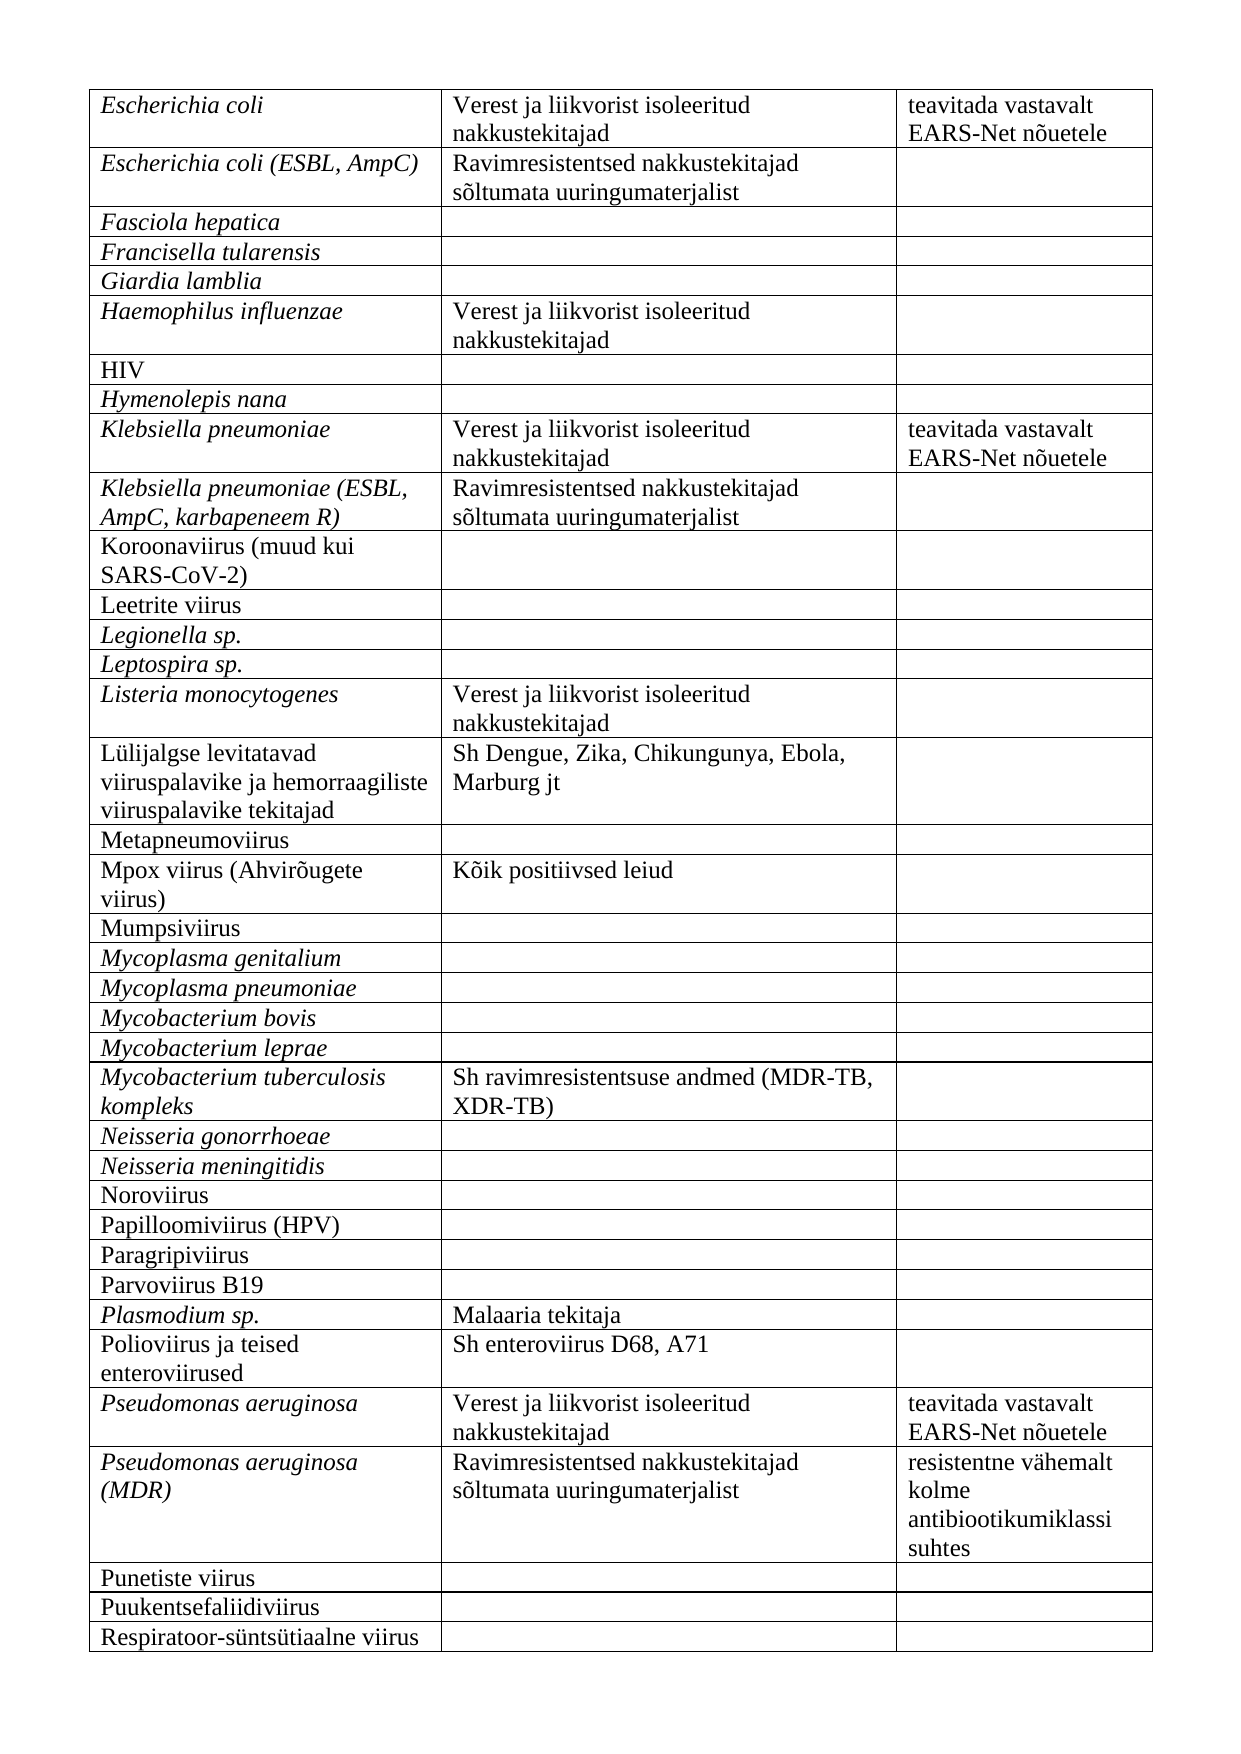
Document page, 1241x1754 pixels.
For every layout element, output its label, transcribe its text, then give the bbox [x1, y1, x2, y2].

table_cell [442, 620, 896, 648]
table_cell [897, 531, 1152, 589]
table_cell [897, 943, 1152, 972]
table_cell [897, 590, 1152, 619]
table_cell [897, 266, 1152, 295]
table_cell [897, 1033, 1152, 1061]
table_cell [897, 914, 1152, 942]
table_cell Neisseria meningitidis [90, 1151, 441, 1179]
table_cell [897, 1210, 1152, 1239]
table_cell [897, 1151, 1152, 1179]
table_cell Noroviirus [90, 1181, 441, 1209]
table_cell Pseudomonas aeruginosa [90, 1388, 441, 1446]
table_cell [897, 1121, 1152, 1150]
table_cell Klebsiella pneumoniae (ESBL, AmpC, karbapeneem R) [90, 473, 441, 530]
table_cell [442, 1593, 896, 1621]
table_cell Hymenolepis nana [90, 385, 441, 413]
table_cell [897, 1270, 1152, 1299]
table_cell [442, 1240, 896, 1269]
table_cell resistentne vähemalt kolme antibiootikumiklassi suhtes [897, 1447, 1152, 1562]
table_cell [897, 1063, 1152, 1120]
table_cell Mycobacterium leprae [90, 1033, 441, 1061]
table_cell Haemophilus influenzae [90, 296, 441, 354]
table_cell [897, 1563, 1152, 1591]
table_cell [897, 679, 1152, 737]
table_cell Leptospira sp. [90, 650, 441, 678]
table_cell HIV [90, 355, 441, 383]
table_cell Escherichia coli [90, 90, 441, 147]
table_cell Giardia lamblia [90, 266, 441, 295]
table_cell [442, 355, 896, 383]
table_cell Verest ja liikvorist isoleeritud nakkustekitajad [442, 1388, 896, 1446]
table_cell Kõik positiivsed leiud [442, 855, 896, 912]
table_cell Verest ja liikvorist isoleeritud nakkustekitajad [442, 414, 896, 472]
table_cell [90, 1622, 441, 1651]
table_cell Neisseria gonorrhoeae [90, 1121, 441, 1150]
table_cell Polioviirus ja teised enteroviirused [90, 1330, 441, 1387]
table_cell [442, 1563, 896, 1591]
table_cell [897, 1330, 1152, 1387]
table_cell Koroonaviirus (muud kui SARS-CoV-2) [90, 531, 441, 589]
table_cell [897, 296, 1152, 354]
table_cell [897, 1003, 1152, 1032]
table_cell [442, 943, 896, 972]
table_cell Punetiste viirus [90, 1563, 441, 1591]
table_cell [897, 1300, 1152, 1328]
table_cell [442, 825, 896, 854]
table_cell [897, 355, 1152, 383]
table_cell teavitada vastavalt EARS-Net nõuetele [897, 90, 1152, 147]
table_cell [897, 973, 1152, 1002]
table_cell [442, 1270, 896, 1299]
table_cell Malaaria tekitaja [442, 1300, 896, 1328]
table_cell [442, 1121, 896, 1150]
table_cell Mycoplasma genitalium [90, 943, 441, 972]
table_cell [442, 590, 896, 619]
table_cell [442, 385, 896, 413]
table_cell Sh ravimresistentsuse andmed (MDR-TB, XDR-TB) [442, 1063, 896, 1120]
table_cell [897, 650, 1152, 678]
table_cell Leetrite viirus [90, 590, 441, 619]
table_cell Pseudomonas aeruginosa (MDR) [90, 1447, 441, 1562]
table_cell Verest ja liikvorist isoleeritud nakkustekitajad [442, 679, 896, 737]
table_cell [897, 385, 1152, 413]
table_cell Escherichia coli (ESBL, AmpC) [90, 148, 441, 206]
table_cell [442, 1210, 896, 1239]
table_cell [442, 914, 896, 942]
table_cell Ravimresistentsed nakkustekitajad sõltumata uuringumaterjalist [442, 1447, 896, 1562]
table_cell Listeria monocytogenes [90, 679, 441, 737]
table_cell Mycobacterium bovis [90, 1003, 441, 1032]
table_cell Metapneumoviirus [90, 825, 441, 854]
table_cell [442, 1033, 896, 1061]
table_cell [442, 90, 896, 147]
table_cell Plasmodium sp. [90, 1300, 441, 1328]
table_cell [442, 1181, 896, 1209]
table_cell [897, 1181, 1152, 1209]
table_cell teavitada vastavalt EARS-Net nõuetele [897, 414, 1152, 472]
table_cell Ravimresistentsed nakkustekitajad sõltumata uuringumaterjalist [442, 473, 896, 530]
table_cell [442, 973, 896, 1002]
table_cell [442, 148, 896, 206]
table_cell Papilloomiviirus (HPV) [90, 1210, 441, 1239]
table_cell Klebsiella pneumoniae [90, 414, 441, 472]
table_cell [897, 473, 1152, 530]
table_cell Sh enteroviirus D68, A71 [442, 1330, 896, 1387]
table_cell Fasciola hepatica [90, 207, 441, 236]
table_cell [897, 738, 1152, 824]
table_cell [897, 1622, 1152, 1651]
table_cell [897, 207, 1152, 236]
table_cell Mpox viirus (Ahvirõugete viirus) [90, 855, 441, 912]
table_cell Mycobacterium tuberculosis kompleks [90, 1063, 441, 1120]
table_cell Verest ja liikvorist isoleeritud nakkustekitajad [442, 296, 896, 354]
table_cell [442, 1003, 896, 1032]
table_cell [897, 825, 1152, 854]
table_cell [897, 855, 1152, 912]
table_cell Sh Dengue, Zika, Chikungunya, Ebola, Marburg jt [442, 738, 896, 824]
table_cell teavitada vastavalt EARS-Net nõuetele [897, 1388, 1152, 1446]
table_cell [442, 650, 896, 678]
table_cell [897, 620, 1152, 648]
table_cell Lülijalgse levitatavad viiruspalavike ja hemorraagiliste viiruspalavike tekitajad [90, 738, 441, 824]
table_cell Mycoplasma pneumoniae [90, 973, 441, 1002]
table_cell Puukentsefaliidiviirus [90, 1593, 441, 1621]
table_cell [442, 207, 896, 236]
table_cell [442, 1151, 896, 1179]
table_cell [442, 531, 896, 589]
table_cell Legionella sp. [90, 620, 441, 648]
table_cell [442, 266, 896, 295]
table_cell [897, 1240, 1152, 1269]
table_cell Parvoviirus B19 [90, 1270, 441, 1299]
table_cell [442, 237, 896, 265]
table_cell Paragripiviirus [90, 1240, 441, 1269]
table_cell [897, 237, 1152, 265]
table_cell [897, 1593, 1152, 1621]
table_cell Francisella tularensis [90, 237, 441, 265]
table_cell [442, 1622, 896, 1651]
table_cell [897, 148, 1152, 206]
table_cell Mumpsiviirus [90, 914, 441, 942]
